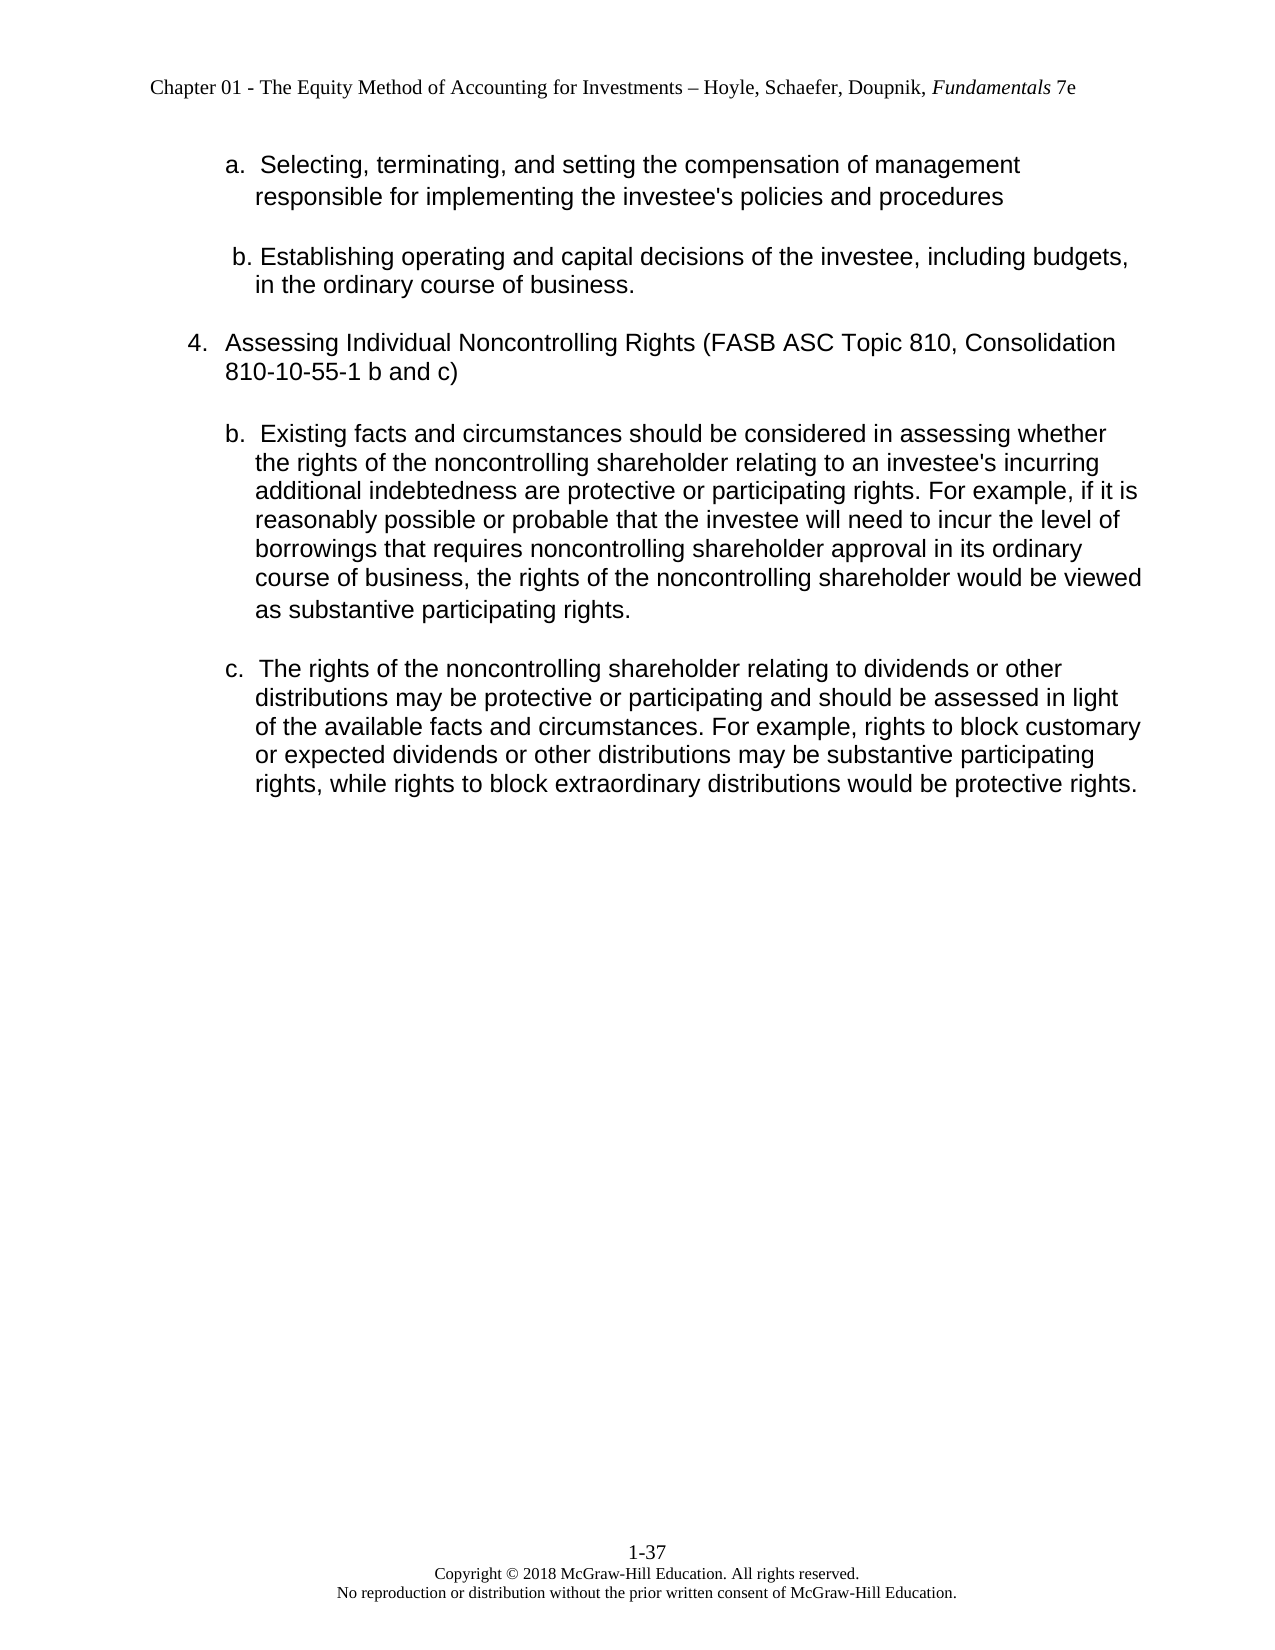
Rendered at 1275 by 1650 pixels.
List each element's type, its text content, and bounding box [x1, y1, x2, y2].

list b. Establishing operating and capital decisions of the investee, including budgets, in the ordinary course of business. [225, 242, 1144, 299]
list a. Selecting, terminating, and setting the compensation of management responsible for implementing the investee's policies and procedures [225, 150, 1144, 213]
list b. Existing facts and circumstances should be considered in assessing whether the rights of the noncontrolling shareholder relating to an investee's incurring additional indebtedness are protective or participating rights. For example, if it is reasonably possible or probable that the investee will need to incur the level of borrowings that requires noncontrolling shareholder approval in its ordinary course of business, the rights of the noncontrolling shareholder would be viewed as substantive participating rights. [225, 419, 1144, 625]
list Assessing Individual Noncontrolling Rights (FASB ASC Topic 810, Consolidation 810-10-55-1 b and c) [187, 328, 1144, 385]
list c. The rights of the noncontrolling shareholder relating to dividends or other distributions may be protective or participating and should be assessed in light of the available facts and circumstances. For example, rights to block customary or expected dividends or other distributions may be substantive participating rights, while rights to block extraordinary distributions would be protective rights. [225, 654, 1144, 798]
